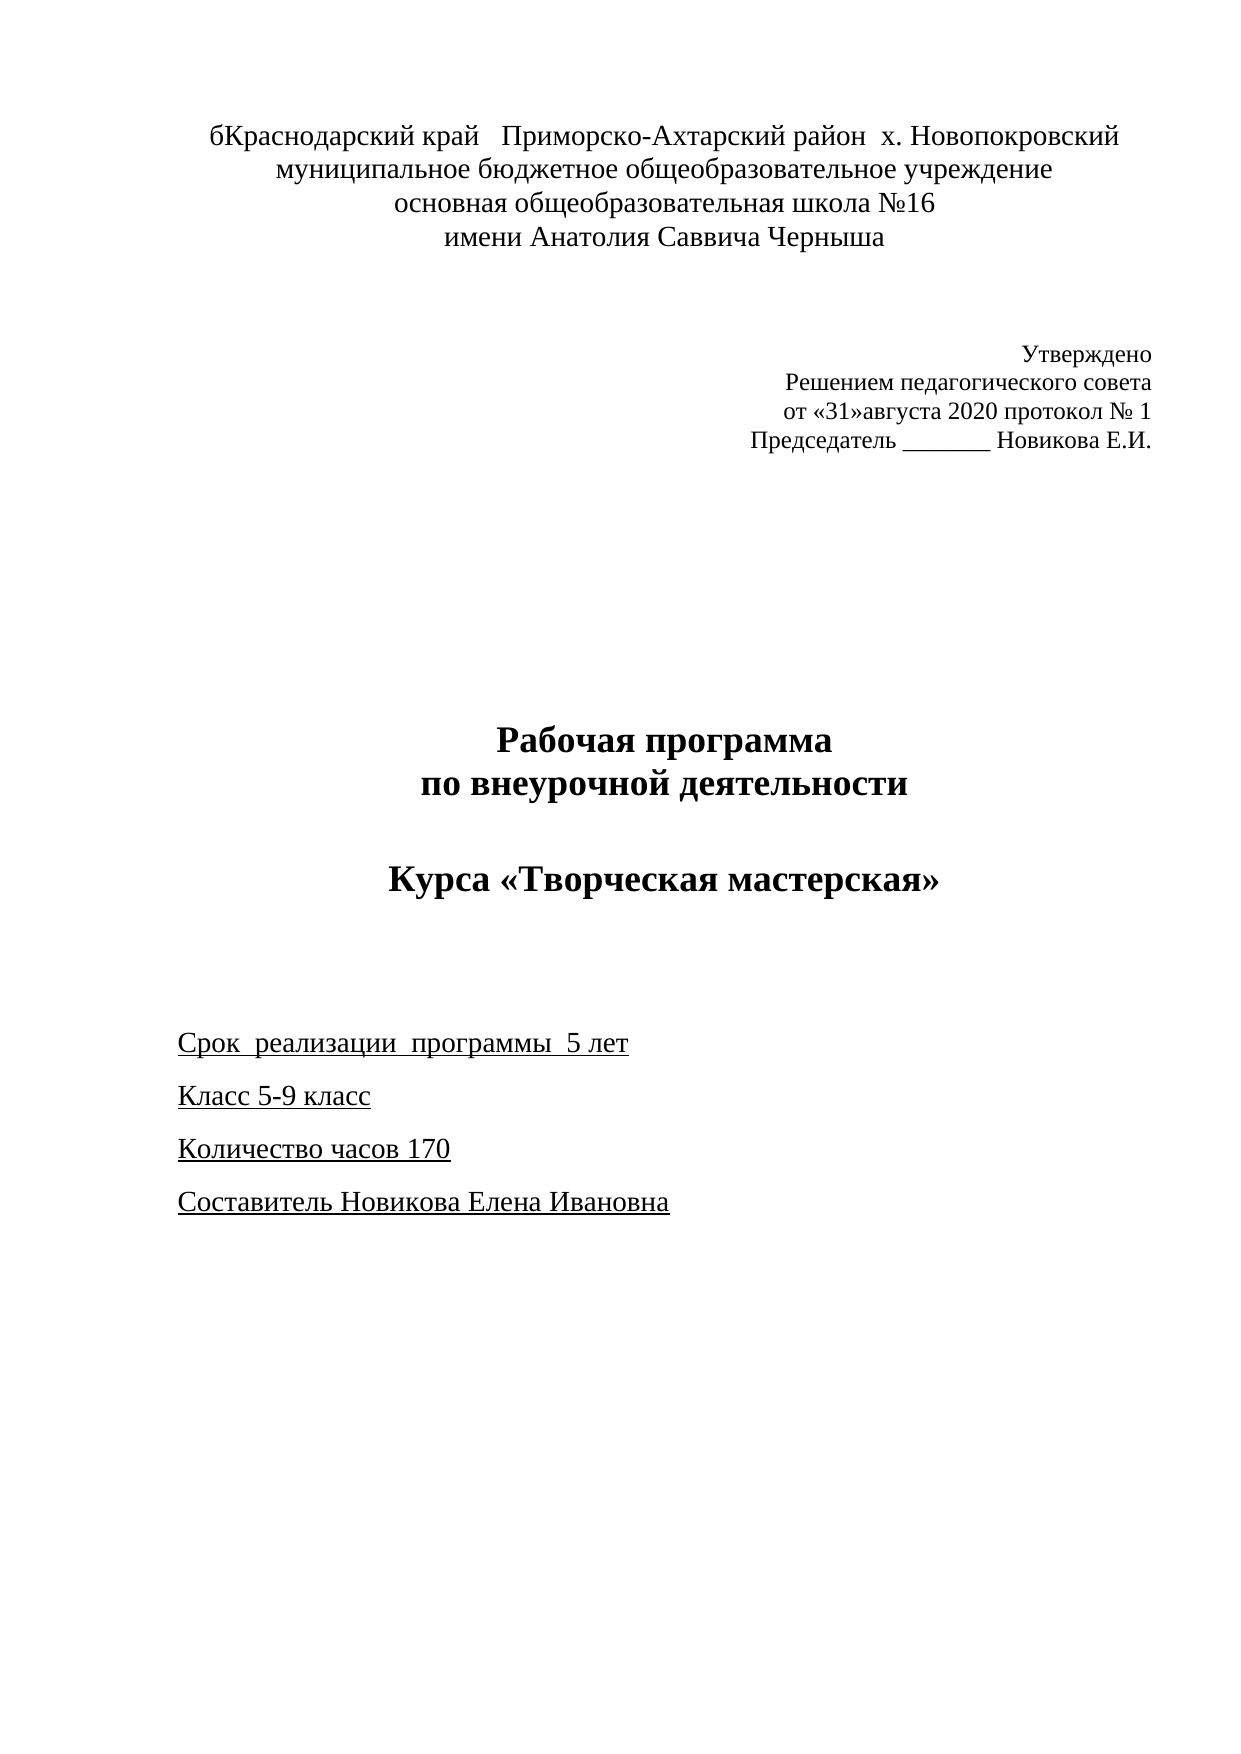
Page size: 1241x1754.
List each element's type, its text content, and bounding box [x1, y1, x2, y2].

text от «31»августа 2020 протокол № 1 [177, 396, 1152, 425]
text Рабочая программа [177, 718, 1152, 761]
text Решением педагогического совета [177, 367, 1152, 396]
text Составитель Новикова Елена Ивановна [177, 1184, 1152, 1218]
text по внеурочной деятельности [177, 761, 1152, 804]
text Утверждено [177, 339, 1152, 367]
text основная общеобразовательная школа №16 [177, 185, 1152, 219]
text Курса «Творческая мастерская» [177, 857, 1152, 900]
text имени Анатолия Саввича Черныша [177, 219, 1152, 252]
text муниципальное бюджетное общеобразовательное учреждение [177, 152, 1152, 185]
text Класс 5-9 класс [177, 1078, 1152, 1112]
text бКраснодарский край Приморско-Ахтарский район х. Новопокровский [177, 118, 1152, 152]
text Председатель _______ Новикова Е.И. [177, 425, 1152, 454]
text Количество часов 170 [177, 1131, 1152, 1165]
text Срок реализации программы 5 лет [177, 1026, 1152, 1059]
